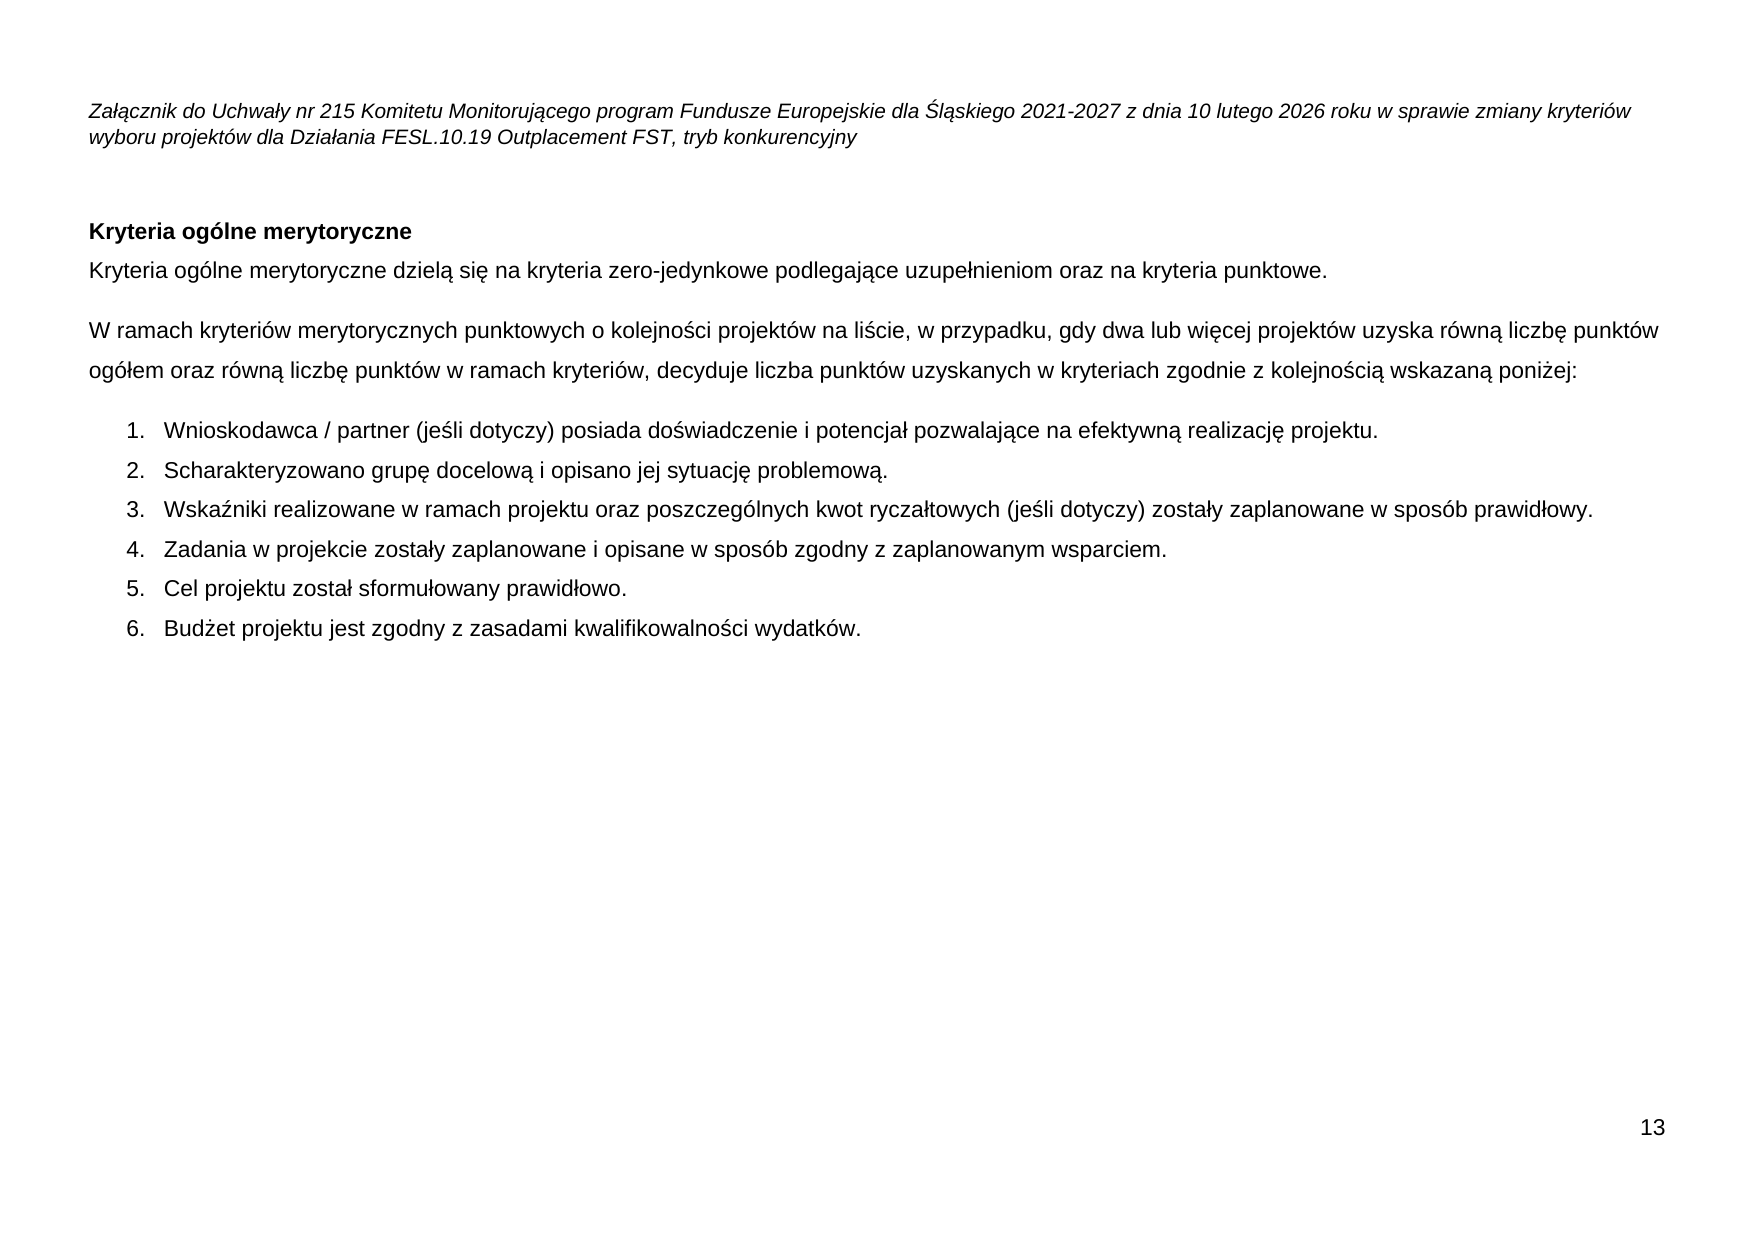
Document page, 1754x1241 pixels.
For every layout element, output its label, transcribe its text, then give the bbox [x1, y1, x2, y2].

text W ramach kryteriów merytorycznych punktowych o kolejności projektów na liście, w przypadku, gdy dwa lub więcej projektów uzyska równą liczbę punktów ogółem oraz równą liczbę punktów w ramach kryteriów, decyduje liczba punktów uzyskanych w kryteriach zgodnie z kolejnością wskazaną poniżej: [89, 317, 1665, 383]
list Scharakteryzowano grupę docelową i opisano jej sytuację problemową. [126, 457, 1665, 483]
list Zadania w projekcie zostały zaplanowane i opisane w sposób zgodny z zaplanowanym wsparciem. [126, 536, 1665, 562]
list Budżet projektu jest zgodny z zasadami kwalifikowalności wydatków. [126, 615, 1665, 641]
list Wnioskodawca / partner (jeśli dotyczy) posiada doświadczenie i potencjał pozwalające na efektywną realizację projektu. [126, 417, 1665, 444]
list Wskaźniki realizowane w ramach projektu oraz poszczególnych kwot ryczałtowych (jeśli dotyczy) zostały zaplanowane w sposób prawidłowy. [126, 496, 1665, 523]
text Kryteria ogólne merytoryczne dzielą się na kryteria zero-jedynkowe podlegające uzupełnieniom oraz na kryteria punktowe. [89, 257, 1665, 283]
list Cel projektu został sformułowany prawidłowo. [126, 575, 1665, 602]
subtitle Kryteria ogólne merytoryczne [89, 218, 1665, 244]
